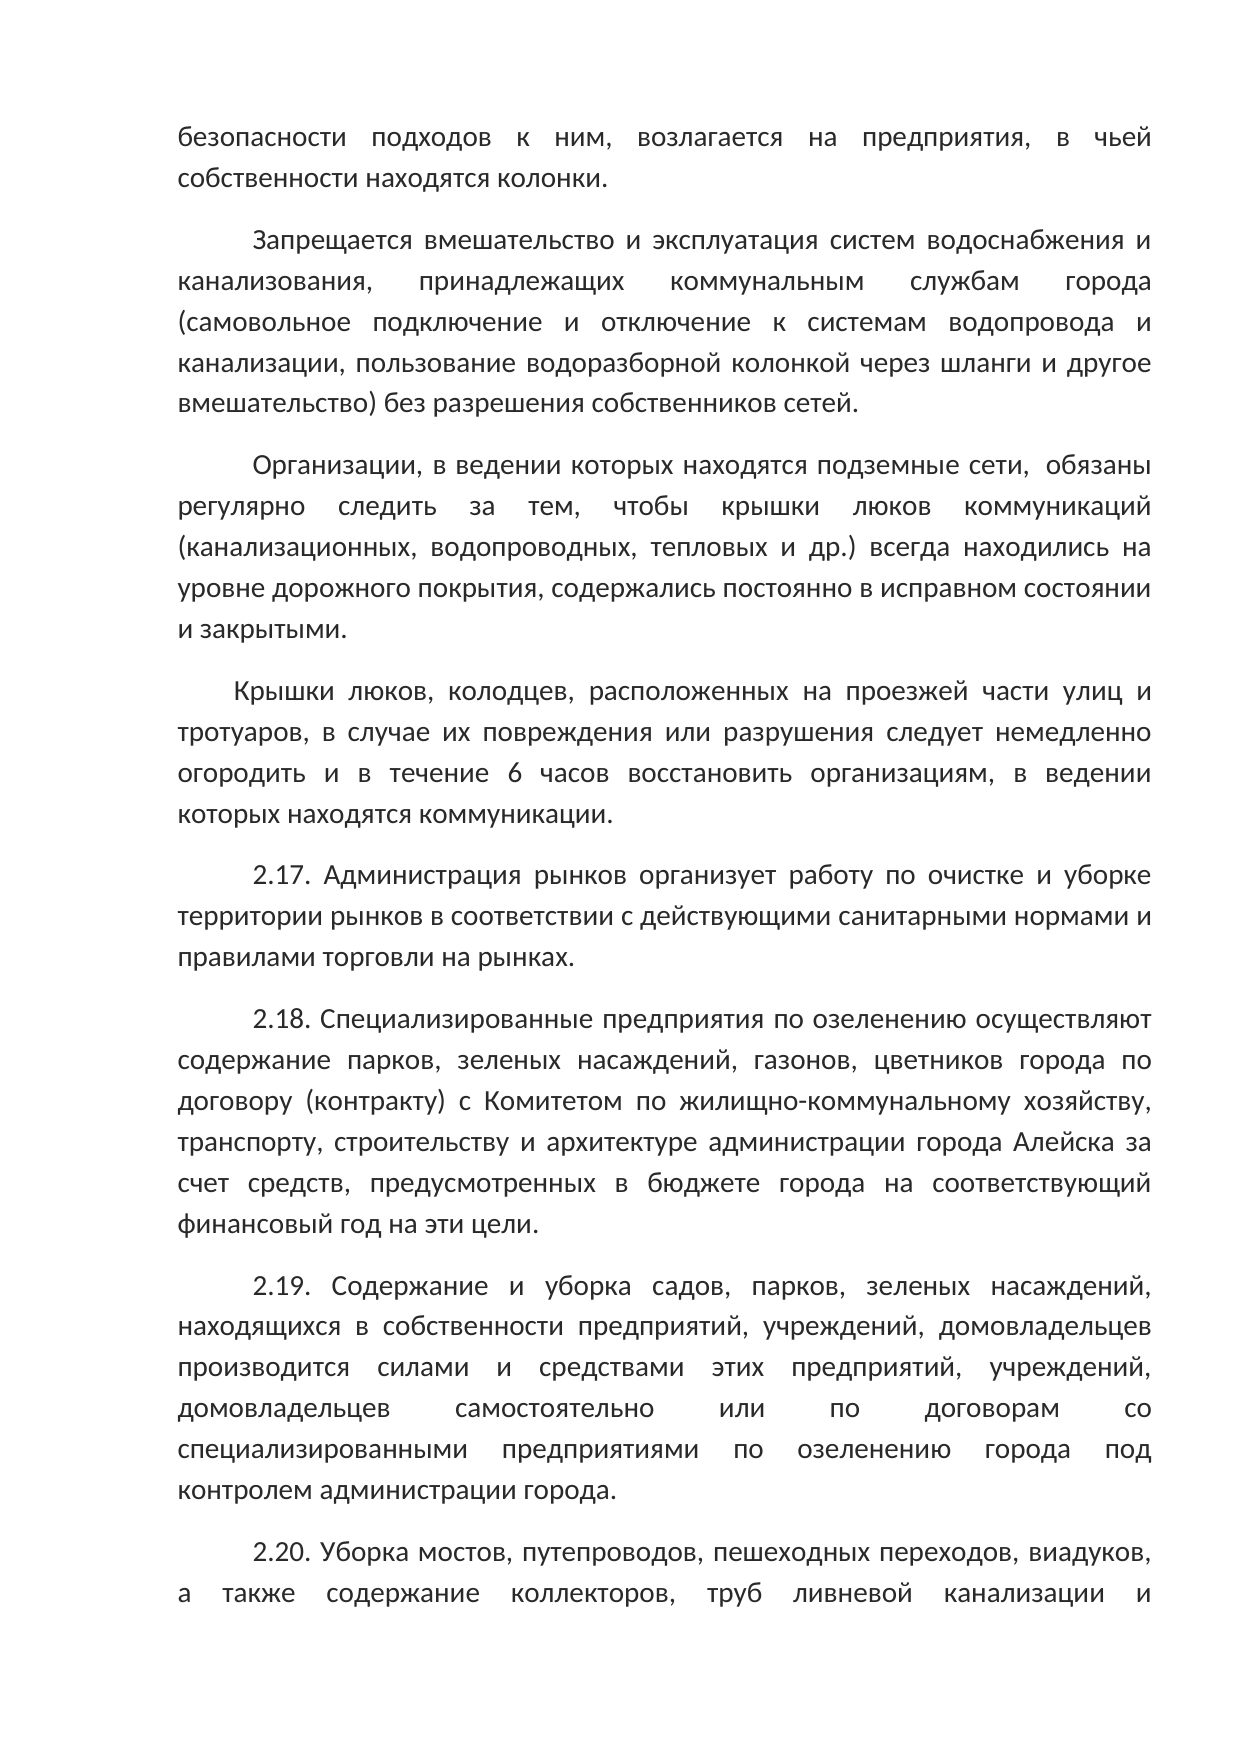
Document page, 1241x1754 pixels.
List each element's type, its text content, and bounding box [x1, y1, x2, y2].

text Организации, в ведении которых находятся подземные сети, обязаны регулярно следить за тем, чтобы крышки люков коммуникаций (канализационных, водопроводных, тепловых и др.) всегда находились на уровне дорожного покрытия, содержались постоянно в исправном состоянии и закрытыми. [177, 446, 1152, 646]
text Крышки люков, колодцев, расположенных на проезжей части улиц и тротуаров, в случае их повреждения или разрушения следует немедленно огородить и в течение 6 часов восстановить организациям, в ведении которых находятся коммуникации. [177, 672, 1152, 830]
text 2.18. Специализированные предприятия по озеленению осуществляют содержание парков, зеленых насаждений, газонов, цветников города по договору (контракту) с Комитетом по жилищно-коммунальному хозяйству, транспорту, строительству и архитектуре администрации города Алейска за счет средств, предусмотренных в бюджете города на соответствующий финансовый год на эти цели. [177, 1000, 1152, 1240]
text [177, 118, 1152, 195]
text 2.17. Администрация рынков организует работу по очистке и уборке территории рынков в соответствии с действующими санитарными нормами и правилами торговли на рынках. [177, 856, 1152, 974]
text Запрещается вмешательство и эксплуатация систем водоснабжения и канализования, принадлежащих коммунальным службам города (самовольное подключение и отключение к системам водопровода и канализации, пользование водоразборной колонкой через шланги и другое вмешательство) без разрешения собственников сетей. [177, 221, 1152, 420]
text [177, 1533, 1152, 1609]
text 2.19. Содержание и уборка садов, парков, зеленых насаждений, находящихся в собственности предприятий, учреждений, домовладельцев производится силами и средствами этих предприятий, учреждений, домовладельцев самостоятельно или по договорам со специализированными предприятиями по озеленению города под контролем администрации города. [177, 1267, 1152, 1507]
